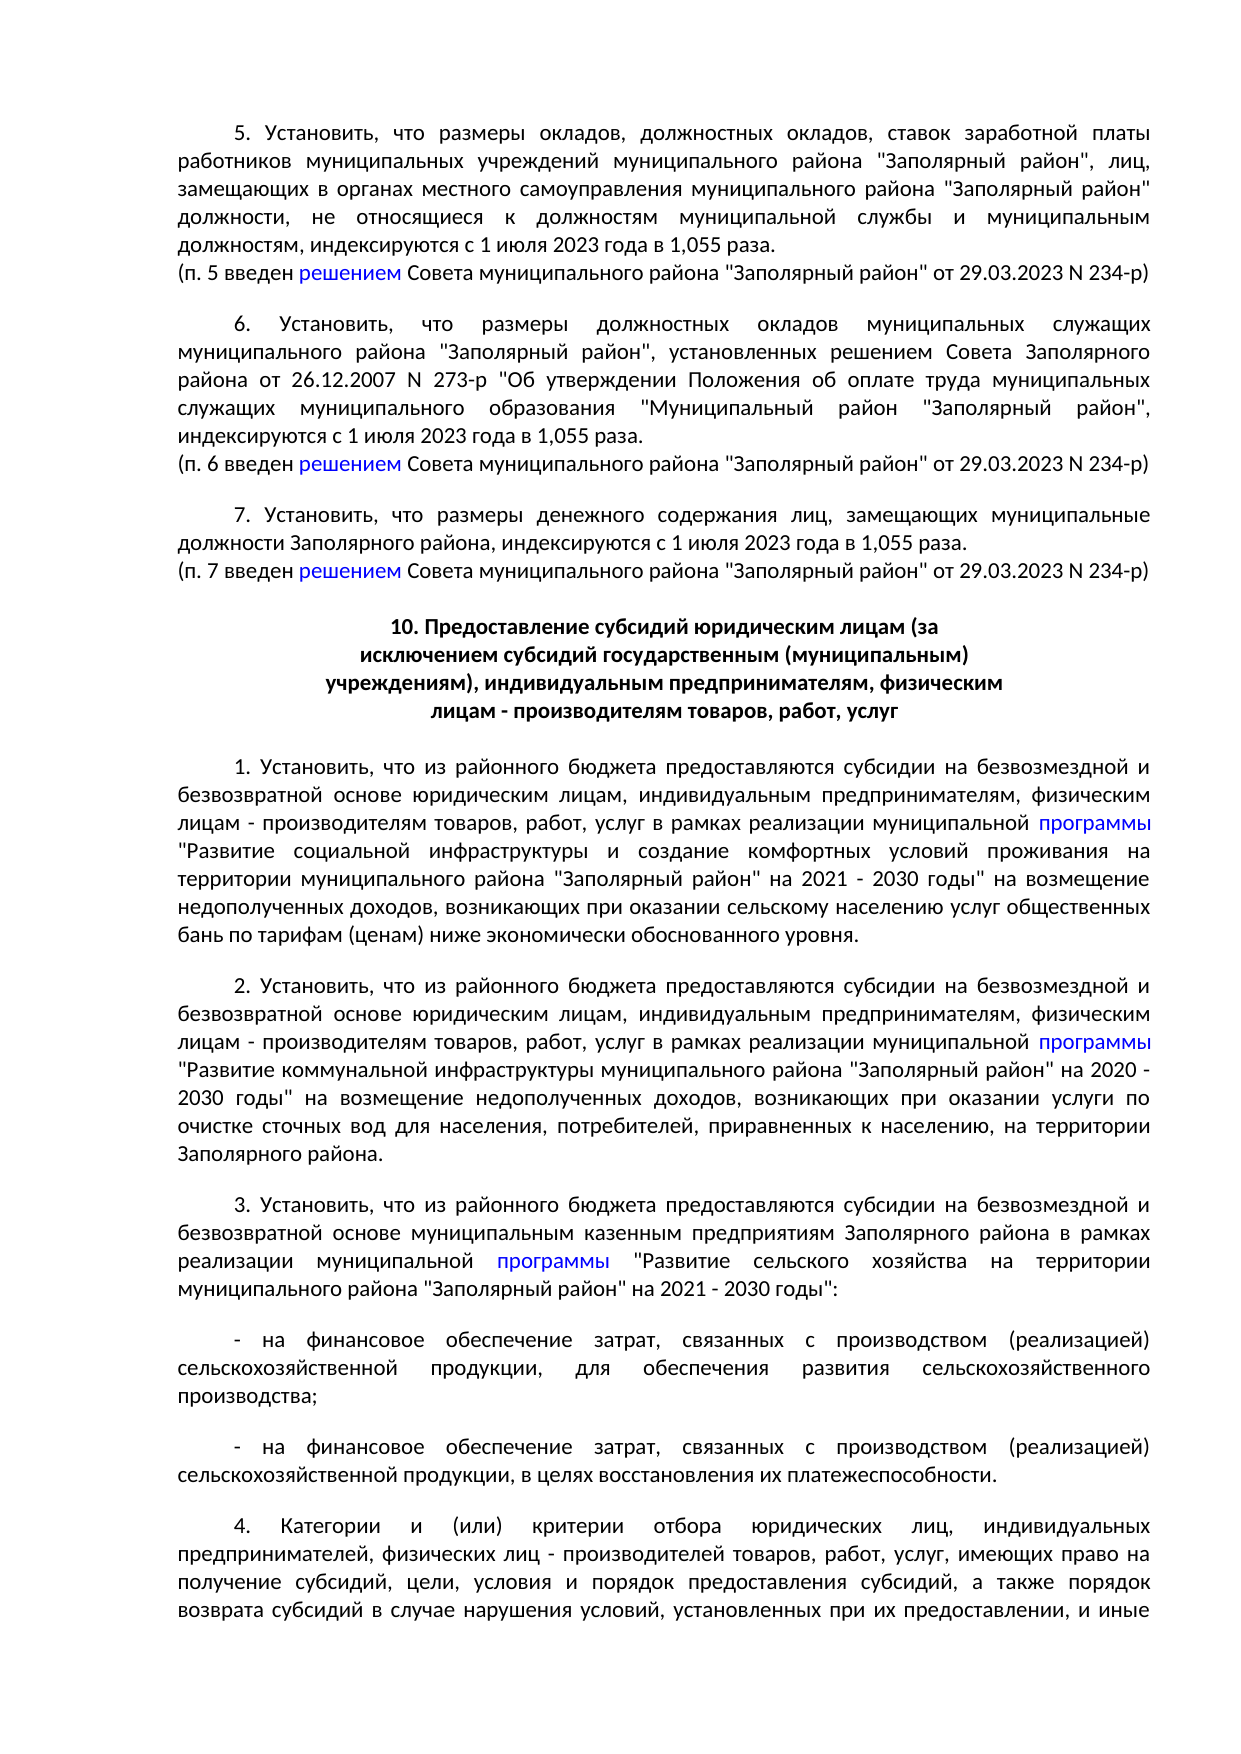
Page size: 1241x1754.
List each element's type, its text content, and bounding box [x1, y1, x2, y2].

text 6. Установить, что размеры должностных окладов муниципальных служащих муниципального района "Заполярный район", установленных решением Совета Заполярного района от 26.12.2007 N 273-р "Об утверждении Положения об оплате труда муниципальных служащих муниципального образования "Муниципальный район "Заполярный район", индексируются с 1 июля 2023 года в 1,055 раза. [177, 309, 1152, 449]
text 1. Установить, что из районного бюджета предоставляются субсидии на безвозмездной и безвозвратной основе юридическим лицам, индивидуальным предпринимателям, физическим лицам - производителям товаров, работ, услуг в рамках реализации муниципальной программы "Развитие социальной инфраструктуры и создание комфортных условий проживания на территории муниципального района "Заполярный район" на 2021 - 2030 годы" на возмещение недополученных доходов, возникающих при оказании сельскому населению услуг общественных бань по тарифам (ценам) ниже экономически обоснованного уровня. [177, 752, 1152, 948]
text - на финансовое обеспечение затрат, связанных с производством (реализацией) сельскохозяйственной продукции, для обеспечения развития сельскохозяйственного производства; [177, 1326, 1152, 1409]
title 10. Предоставление субсидий юридическим лицам (за [177, 612, 1152, 640]
title исключением субсидий государственным (муниципальным) [177, 640, 1152, 668]
title лицам - производителям товаров, работ, услуг [177, 696, 1152, 724]
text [177, 1511, 1152, 1623]
text (п. 6 введен решением Совета муниципального района "Заполярный район" от 29.03.2023 N 234-р) [177, 449, 1152, 477]
text (п. 7 введен решением Совета муниципального района "Заполярный район" от 29.03.2023 N 234-р) [177, 556, 1152, 584]
title учреждениям), индивидуальным предпринимателям, физическим [177, 668, 1152, 696]
text 7. Установить, что размеры денежного содержания лиц, замещающих муниципальные должности Заполярного района, индексируются с 1 июля 2023 года в 1,055 раза. [177, 500, 1152, 556]
text (п. 5 введен решением Совета муниципального района "Заполярный район" от 29.03.2023 N 234-р) [177, 258, 1152, 286]
text 3. Установить, что из районного бюджета предоставляются субсидии на безвозмездной и безвозвратной основе муниципальным казенным предприятиям Заполярного района в рамках реализации муниципальной программы "Развитие сельского хозяйства на территории муниципального района "Заполярный район" на 2021 - 2030 годы": [177, 1191, 1152, 1303]
text - на финансовое обеспечение затрат, связанных с производством (реализацией) сельскохозяйственной продукции, в целях восстановления их платежеспособности. [177, 1432, 1152, 1488]
text 5. Установить, что размеры окладов, должностных окладов, ставок заработной платы работников муниципальных учреждений муниципального района "Заполярный район", лиц, замещающих в органах местного самоуправления муниципального района "Заполярный район" должности, не относящиеся к должностям муниципальной службы и муниципальным должностям, индексируются с 1 июля 2023 года в 1,055 раза. [177, 118, 1152, 258]
text 2. Установить, что из районного бюджета предоставляются субсидии на безвозмездной и безвозвратной основе юридическим лицам, индивидуальным предпринимателям, физическим лицам - производителям товаров, работ, услуг в рамках реализации муниципальной программы "Развитие коммунальной инфраструктуры муниципального района "Заполярный район" на 2020 - 2030 годы" на возмещение недополученных доходов, возникающих при оказании услуги по очистке сточных вод для населения, потребителей, приравненных к населению, на территории Заполярного района. [177, 971, 1152, 1168]
